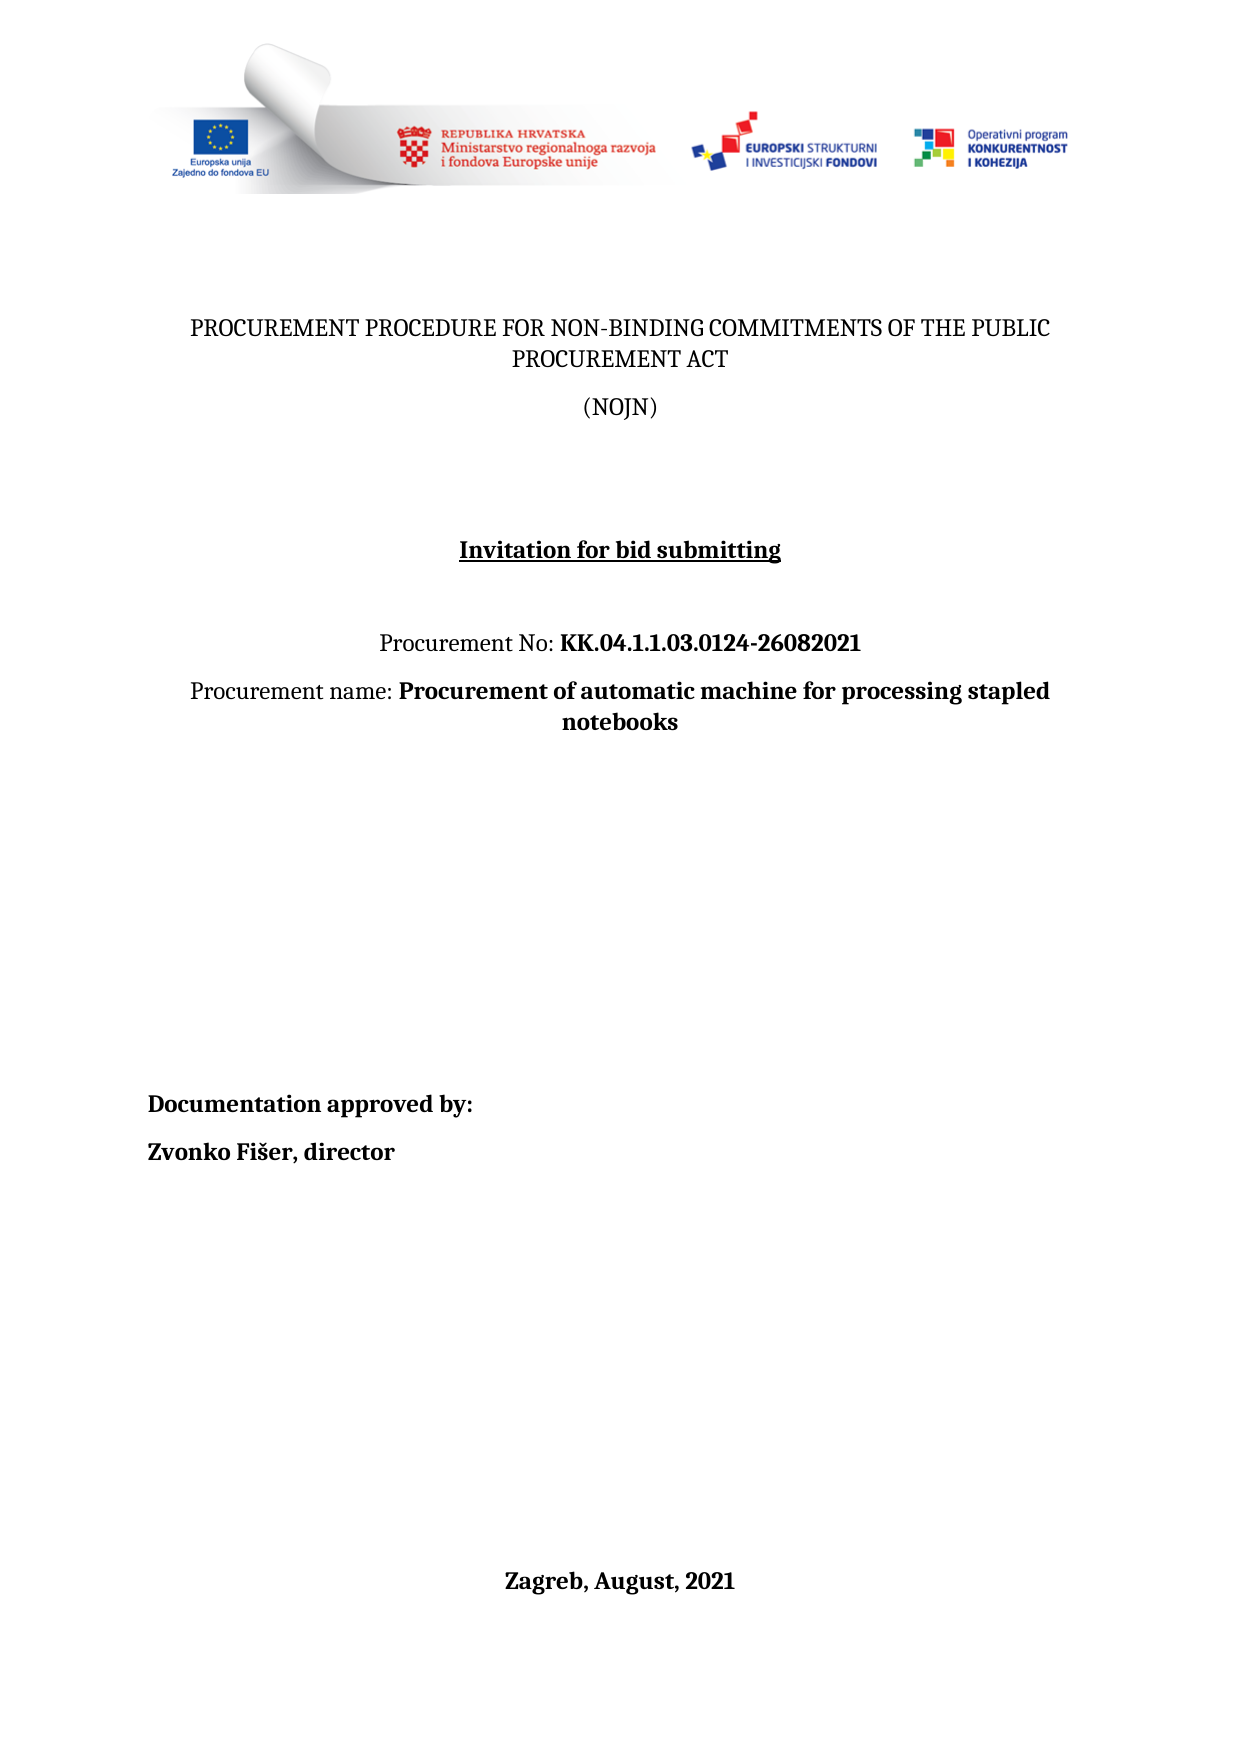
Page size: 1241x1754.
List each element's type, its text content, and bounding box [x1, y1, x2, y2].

text Zagreb, August, 2021 [148, 1567, 1092, 1596]
text Invitation for bid submitting [148, 536, 1092, 565]
text Procurement No: KK.04.1.1.03.0124-26082021 [148, 629, 1092, 658]
picture [147, 35, 1093, 194]
text (NOJN) [148, 393, 1092, 422]
text Zvonko Fišer, director [148, 1137, 1092, 1166]
text Documentation approved by: [148, 1090, 1092, 1118]
text Procurement name: Procurement of automatic machine for processing stapled notebooks [148, 677, 1092, 737]
text PROCUREMENT PROCEDURE FOR NON-BINDING COMMITMENTS OF THE PUBLIC PROCUREMENT ACT [148, 314, 1092, 374]
